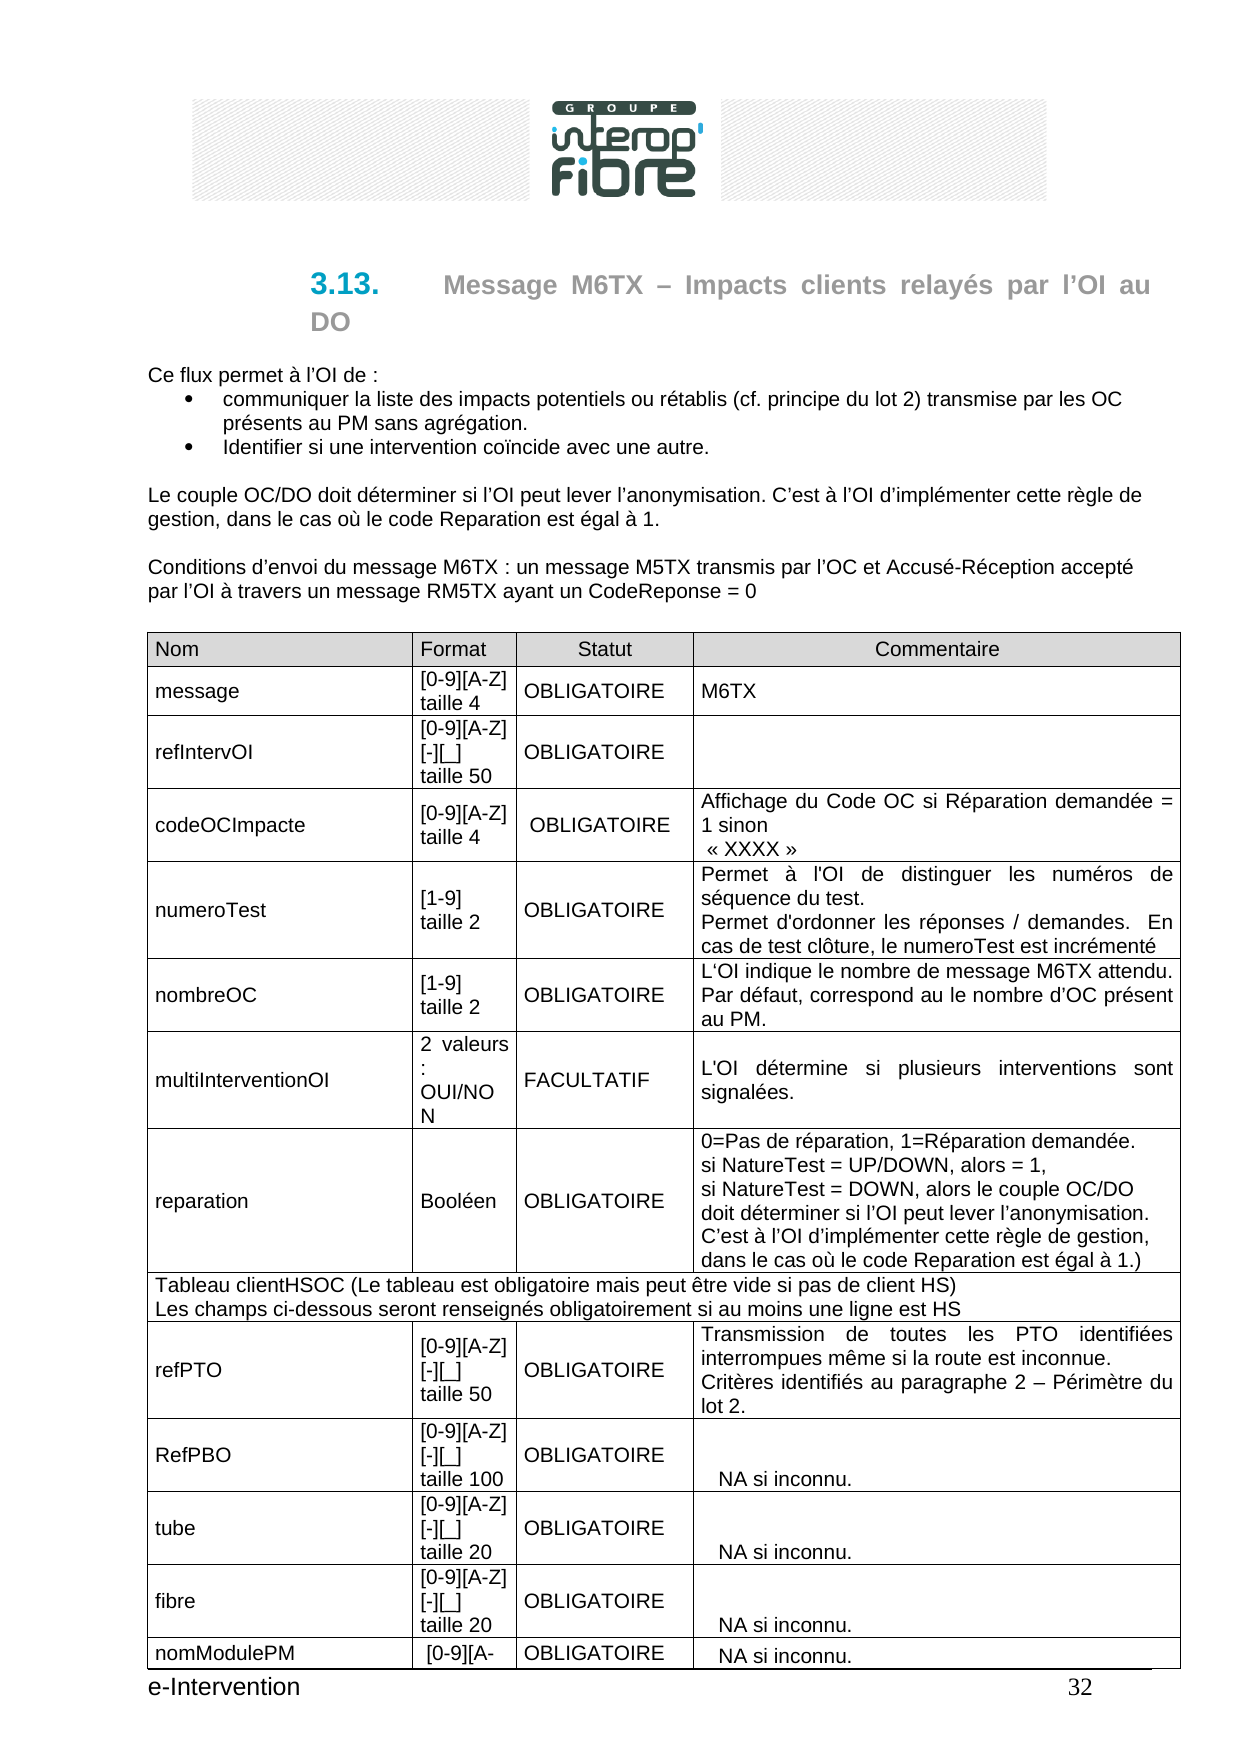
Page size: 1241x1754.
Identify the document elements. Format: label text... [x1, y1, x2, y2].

table_cell message [148, 667, 412, 715]
table_cell OBLIGATOIRE [517, 789, 693, 861]
table_cell [0-9][A-Z] taille 4 [413, 789, 516, 861]
table_cell numeroTest [148, 862, 412, 958]
table_cell codeOCImpacte [148, 789, 412, 861]
table_cell L‘OI indique le nombre de message M6TX attendu. Par défaut, correspond au le nombre d’OC présent au PM. [694, 959, 1180, 1031]
table_cell [0-9][A-Z][-][_] taille 256 [413, 1638, 516, 1668]
table_cell NA si inconnu. [694, 1565, 1180, 1637]
text Le couple OC/DO doit déterminer si l’OI peut lever l’anonymisation. C’est à l’OI d’implémenter cette règle de gestion, dans le cas où le code Reparation est égal à 1. [148, 483, 1152, 531]
table_cell OBLIGATOIRE [517, 1322, 693, 1418]
table_cell [0-9][A-Z][-][_] taille 50 [413, 1322, 516, 1418]
table_cell OBLIGATOIRE [517, 1565, 693, 1637]
text Conditions d’envoi du message M6TX : un message M5TX transmis par l’OC et Accusé-Réception accepté par l’OI à travers un message RM5TX ayant un CodeReponse = 0 [148, 555, 1152, 603]
text Ce flux permet à l’OI de : [148, 363, 1152, 387]
table_cell OBLIGATOIRE [517, 1492, 693, 1564]
table_cell [694, 716, 1180, 788]
table_cell fibre [148, 1565, 412, 1637]
table_cell OBLIGATOIRE [517, 959, 693, 1031]
table_cell Booléen [413, 1129, 516, 1272]
table_cell NA si inconnu. [694, 1419, 1180, 1491]
list communiquer la liste des impacts potentiels ou rétablis (cf. principe du lot 2) transmise par les OC présents au PM sans agrégation. [185, 387, 1152, 435]
table_cell Affichage du Code OC si Réparation demandée = 1 sinon « XXXX » [694, 789, 1180, 861]
table_cell 0=Pas de réparation, 1=Réparation demandée. si NatureTest = UP/DOWN, alors = 1, si NatureTest = DOWN, alors le couple OC/DO doit déterminer si l’OI peut lever l’anonymisation. C’est à l’OI d’implémenter cette règle de gestion, dans le cas où le code Reparation est égal à 1.) [694, 1129, 1180, 1272]
text Message M6TX – Impacts clients relayés par l’OI au DO [310, 264, 1152, 339]
table_cell nombreOC [148, 959, 412, 1031]
table_cell OBLIGATOIRE [517, 862, 693, 958]
table_cell 2 valeurs : OUI/NON [413, 1032, 516, 1127]
table_cell multiInterventionOI [148, 1032, 412, 1127]
table_cell OBLIGATOIRE [517, 1129, 693, 1272]
table_cell M6TX [694, 667, 1180, 715]
table_cell OBLIGATOIRE [517, 667, 693, 715]
table_header Format [413, 633, 516, 666]
table_cell NA si inconnu. [694, 1492, 1180, 1564]
table_cell OBLIGATOIRE [517, 1638, 693, 1668]
table_cell nomModulePM [148, 1638, 412, 1668]
table_cell Tableau clientHSOC (Le tableau est obligatoire mais peut être vide si pas de client HS) Les champs ci-dessous seront renseignés obligatoirement si au moins une ligne est HS [148, 1273, 1180, 1321]
table_cell OBLIGATOIRE [517, 1419, 693, 1491]
table_cell L'OI détermine si plusieurs interventions sont signalées. [694, 1032, 1180, 1127]
table_cell reparation [148, 1129, 412, 1272]
table_cell Permet à l'OI de distinguer les numéros de séquence du test. Permet d'ordonner les réponses / demandes. En cas de test clôture, le numeroTest est incrémenté [694, 862, 1180, 958]
table_header Statut [517, 633, 693, 666]
table_cell [0-9][A-Z] taille 4 [413, 667, 516, 715]
table_cell tube [148, 1492, 412, 1564]
table_cell refPTO [148, 1322, 412, 1418]
table_cell [0-9][A-Z][-][_] taille 20 [413, 1565, 516, 1637]
table_cell [0-9][A-Z][-][_] taille 20 [413, 1492, 516, 1564]
table_cell [1-9] taille 2 [413, 959, 516, 1031]
table_cell [0-9][A-Z][-][_] taille 100 [413, 1419, 516, 1491]
table_cell OBLIGATOIRE [517, 716, 693, 788]
table_cell Transmission de toutes les PTO identifiées interrompues même si la route est inconnue. Critères identifiés au paragraphe 2 – Périmètre du lot 2. [694, 1322, 1180, 1418]
picture [147, 59, 1091, 239]
table_cell FACULTATIF [517, 1032, 693, 1127]
table_header Commentaire [694, 633, 1180, 666]
table_cell RefPBO [148, 1419, 412, 1491]
table_cell refIntervOI [148, 716, 412, 788]
table_header Nom [148, 633, 412, 666]
table_cell [0-9][A-Z] [-][_] taille 50 [413, 716, 516, 788]
list Identifier si une intervention coïncide avec une autre. [185, 435, 1152, 459]
table_cell NA si inconnu. [694, 1638, 1180, 1668]
table_cell [1-9] taille 2 [413, 862, 516, 958]
